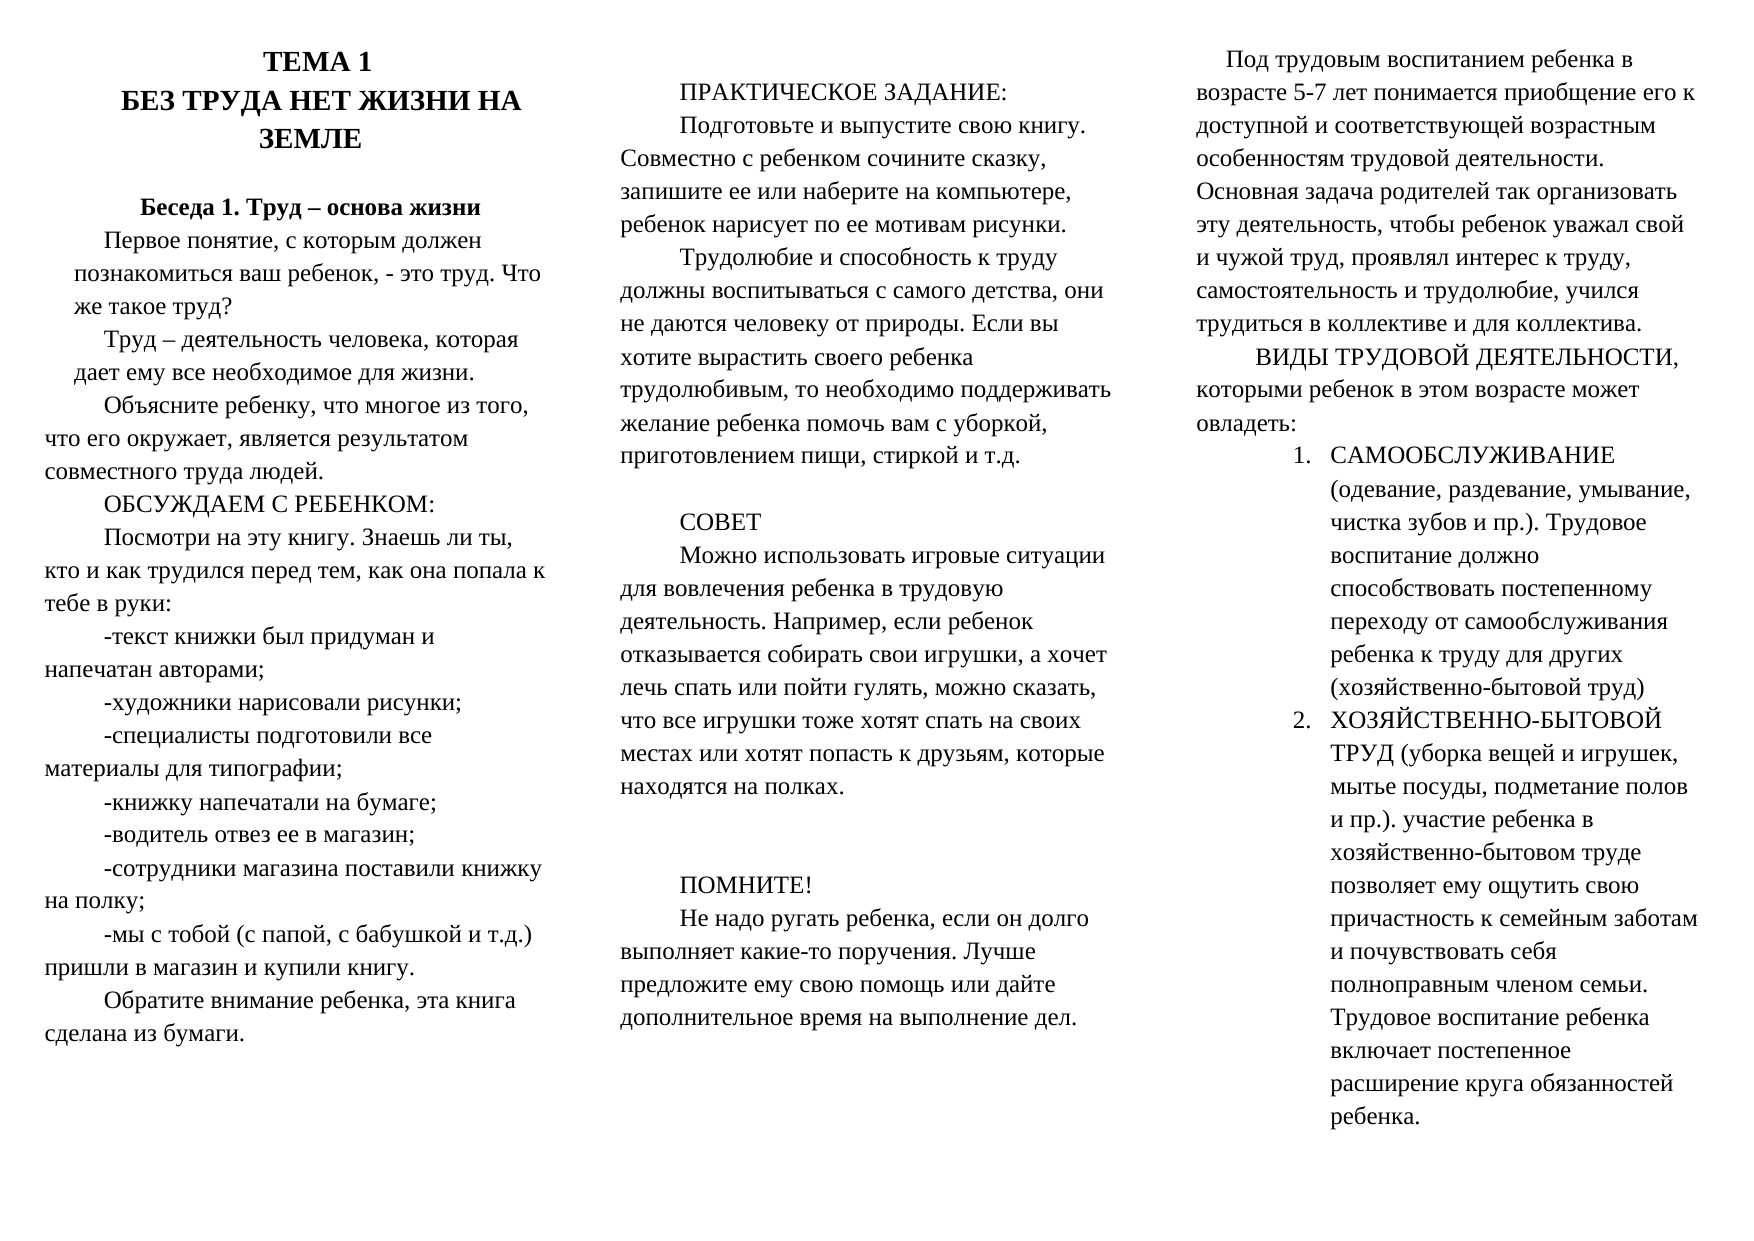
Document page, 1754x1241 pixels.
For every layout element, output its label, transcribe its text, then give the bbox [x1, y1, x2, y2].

text -текст книжки был придуман и напечатан авторами; [44, 621, 546, 683]
text Не надо ругать ребенка, если он долго выполняет какие-то поручения. Лучше предложите ему свою помощь или дайте дополнительное время на выполнение дел. [620, 903, 1122, 1031]
text Под трудовым воспитанием ребенка в возрасте 5-7 лет понимается приобщение его к доступной и соответствующей возрастным особенностям трудовой деятельности. Основная задача родителей так организовать эту деятельность, чтобы ребенок уважал свой и чужой труд, проявлял интерес к труду, самостоятельность и трудолюбие, учился трудиться в коллективе и для коллектива. [1196, 44, 1698, 337]
text Труд – деятельность человека, которая дает ему все необходимое для жизни. [74, 324, 546, 386]
text -мы с тобой (с папой, с бабушкой и т.д.) пришли в магазин и купили книгу. [44, 919, 546, 980]
text Посмотри на эту книгу. Знаешь ли ты, кто и как трудился перед тем, как она попала к тебе в руки: [44, 522, 546, 617]
text Первое понятие, с которым должен познакомиться ваш ребенок, - это труд. Что же такое труд? [74, 225, 546, 320]
list ХОЗЯЙСТВЕННО-БЫТОВОЙ ТРУД (уборка вещей и игрушек, мытье посуды, подметание полов и пр.). участие ребенка в хозяйственно-бытовом труде позволяет ему ощутить свою причастность к семейным заботам и почувствовать себя полноправным членом семьи. Трудовое воспитание ребенка включает постепенное расширение круга обязанностей ребенка. [1293, 705, 1698, 1130]
text ПРАКТИЧЕСКОЕ ЗАДАНИЕ: [620, 77, 1122, 106]
text Беседа 1. Труд – основа жизни [74, 192, 546, 221]
text ВИДЫ ТРУДОВОЙ ДЕЯТЕЛЬНОСТИ, которыми ребенок в этом возрасте может овладеть: [1196, 342, 1698, 436]
text -сотрудники магазина поставили книжку на полку; [44, 853, 546, 914]
text ОБСУЖДАЕМ С РЕБЕНКОМ: [44, 489, 546, 518]
text СОВЕТ [620, 507, 1122, 535]
text Можно использовать игровые ситуации для вовлечения ребенка в трудовую деятельность. Например, если ребенок отказывается собирать свои игрушки, а хочет лечь спать или пойти гулять, можно сказать, что все игрушки тоже хотят спать на своих местах или хотят попасть к друзьям, которые находятся на полках. [620, 540, 1122, 799]
list САМООБСЛУЖИВАНИЕ (одевание, раздевание, умывание, чистка зубов и пр.). Трудовое воспитание должно способствовать постепенному переходу от самообслуживания ребенка к труду для других (хозяйственно-бытовой труд) [1293, 441, 1698, 701]
text Трудолюбие и способность к труду должны воспитываться с самого детства, они не даются человеку от природы. Если вы хотите вырастить своего ребенка трудолюбивым, то необходимо поддерживать желание ребенка помочь вам с уборкой, приготовлением пищи, стиркой и т.д. [620, 242, 1122, 469]
text Объясните ребенку, что многое из того, что его окружает, является результатом совместного труда людей. [44, 390, 546, 485]
text ПОМНИТЕ! [620, 870, 1122, 899]
text Обратите внимание ребенка, эта книга сделана из бумаги. [44, 985, 546, 1046]
text -специалисты подготовили все материалы для типографии; [44, 721, 546, 782]
text -художники нарисовали рисунки; [44, 687, 546, 716]
text ТЕМА 1 [74, 44, 546, 78]
text -водитель отвез ее в магазин; [44, 819, 546, 848]
text -книжку напечатали на бумаге; [44, 787, 546, 815]
text Подготовьте и выпустите свою книгу. Совместно с ребенком сочините сказку, запишите ее или наберите на компьютере, ребенок нарисует по ее мотивам рисунки. [620, 110, 1122, 238]
text БЕЗ ТРУДА НЕТ ЖИЗНИ НА ЗЕМЛЕ [74, 83, 546, 155]
